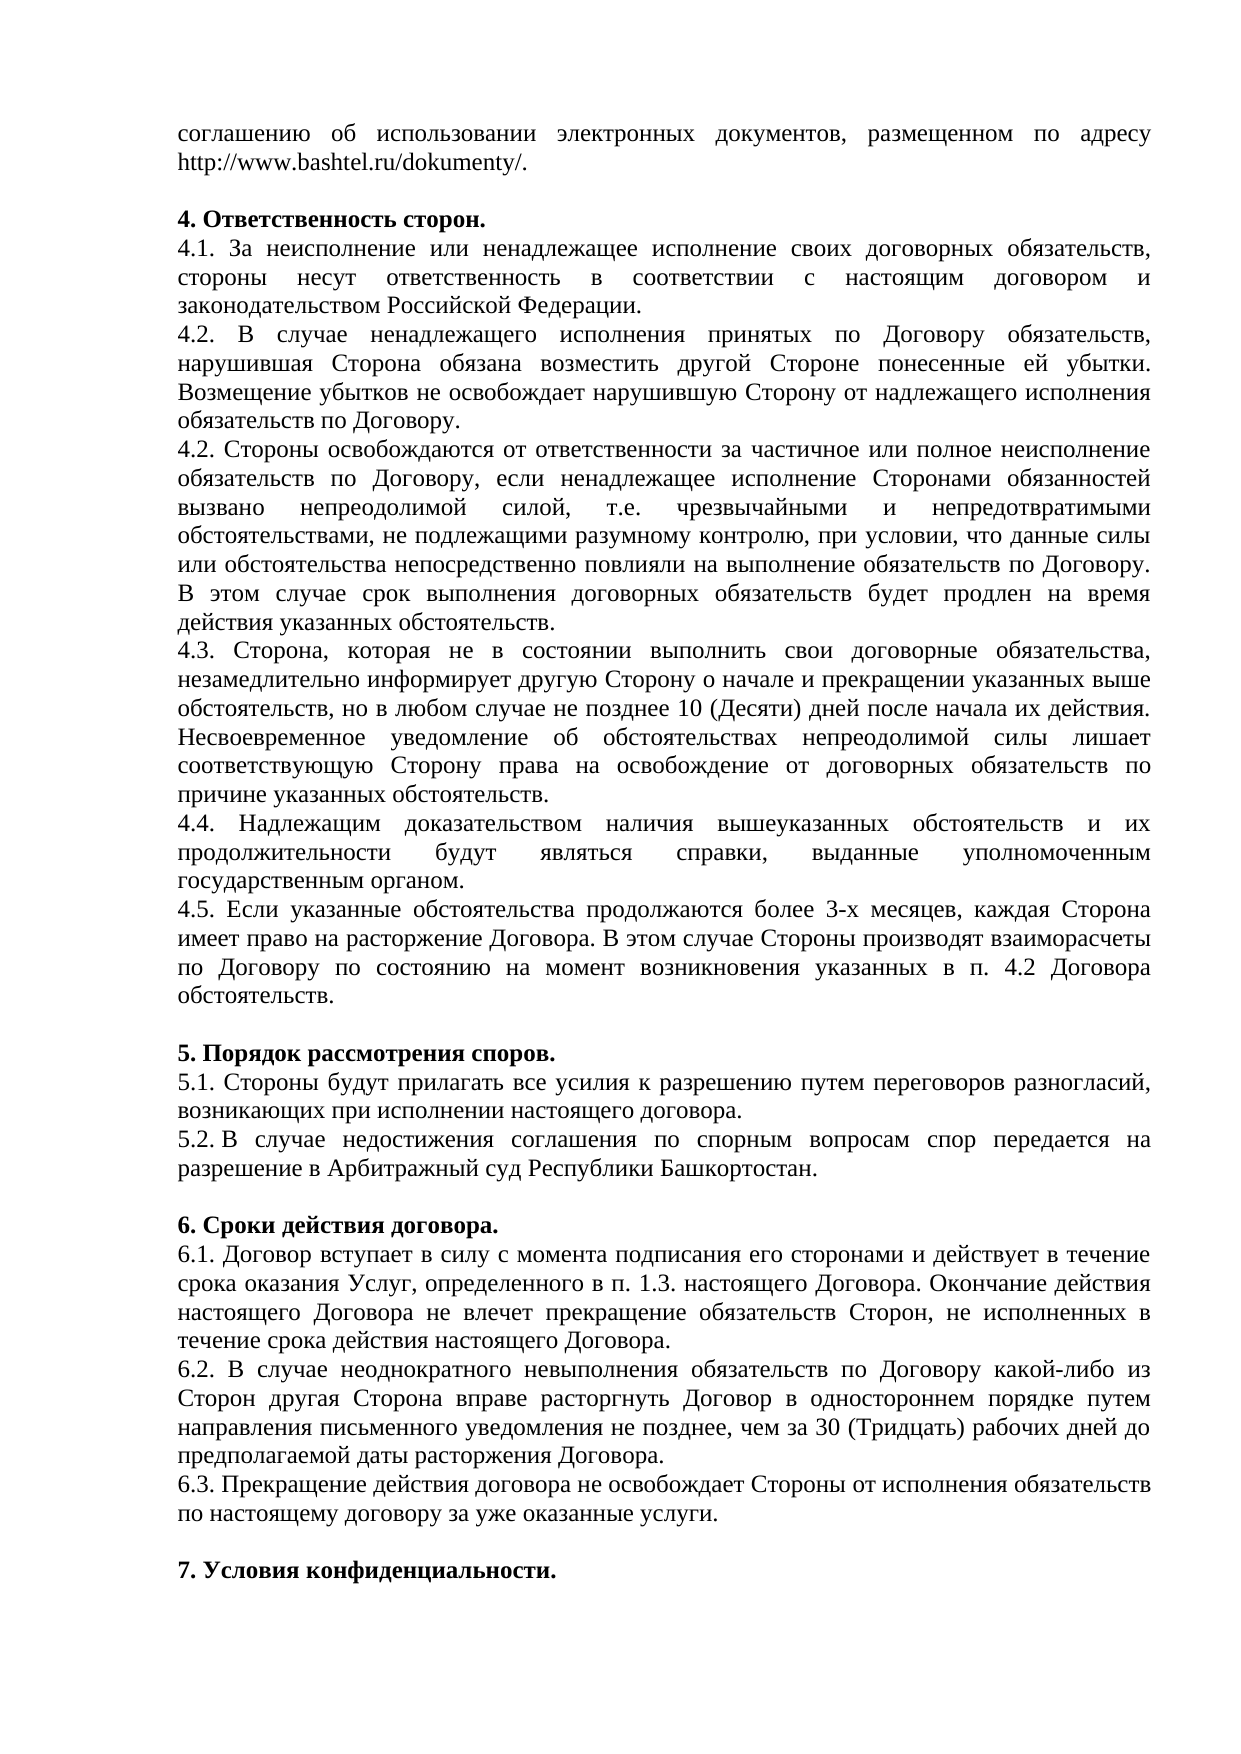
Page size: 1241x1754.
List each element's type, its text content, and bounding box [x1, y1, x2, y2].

text 4.2. В случае ненадлежащего исполнения принятых по Договору обязательств, нарушившая Сторона обязана возместить другой Стороне понесенные ей убытки. Возмещение убытков не освобождает нарушившую Сторону от надлежащего исполнения обязательств по Договору. [177, 319, 1152, 434]
text 6.3. Прекращение действия договора не освобождает Стороны от исполнения обязательств по настоящему договору за уже оказанные услуги. [177, 1469, 1152, 1527]
text 4. Ответственность сторон. [177, 204, 1152, 233]
text 5.1. Стороны будут прилагать все усилия к разрешению путем переговоров разногласий, возникающих при исполнении настоящего договора. [177, 1067, 1152, 1124]
text 4.2. Стороны освобождаются от ответственности за частичное или полное неисполнение обязательств по Договору, если ненадлежащее исполнение Сторонами обязанностей вызвано непреодолимой силой, т.е. чрезвычайными и непредотвратимыми обстоятельствами, не подлежащими разумному контролю, при условии, что данные силы или обстоятельства непосредственно повлияли на выполнение обязательств по Договору. В этом случае срок выполнения договорных обязательств будет продлен на время действия указанных обстоятельств. [177, 434, 1152, 636]
text 6.1. Договор вступает в силу с момента подписания его сторонами и действует в течение срока оказания Услуг, определенного в п. 1.3. настоящего Договора. Окончание действия настоящего Договора не влечет прекращение обязательств Сторон, не исполненных в течение срока действия настоящего Договора. [177, 1239, 1152, 1354]
text 6. Сроки действия договора. [177, 1211, 1152, 1239]
text 6.2. В случае неоднократного невыполнения обязательств по Договору какой-либо из Сторон другая Сторона вправе расторгнуть Договор в одностороннем порядке путем направления письменного уведомления не позднее, чем за 30 (Тридцать) рабочих дней до предполагаемой даты расторжения Договора. [177, 1354, 1152, 1469]
text 5. Порядок рассмотрения споров. [177, 1038, 1152, 1067]
text 4.4. Надлежащим доказательством наличия вышеуказанных обстоятельств и их продолжительности будут являться справки, выданные уполномоченным государственным органом. [177, 808, 1152, 894]
text 5.2. В случае недостижения соглашения по спорным вопросам спор передается на разрешение в Арбитражный суд Республики Башкортостан. [177, 1124, 1152, 1182]
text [177, 118, 1152, 176]
text 4.3. Сторона, которая не в состоянии выполнить свои договорные обязательства, незамедлительно информирует другую Сторону о начале и прекращении указанных выше обстоятельств, но в любом случае не позднее 10 (Десяти) дней после начала их действия. Несвоевременное уведомление об обстоятельствах непреодолимой силы лишает соответствующую Сторону права на освобождение от договорных обязательств по причине указанных обстоятельств. [177, 636, 1152, 808]
text 7. Условия конфиденциальности. [177, 1556, 1152, 1584]
text 4.5. Если указанные обстоятельства продолжаются более 3-х месяцев, каждая Сторона имеет право на расторжение Договора. В этом случае Стороны производят взаиморасчеты по Договору по состоянию на момент возникновения указанных в п. 4.2 Договора обстоятельств. [177, 894, 1152, 1009]
text 4.1. За неисполнение или ненадлежащее исполнение своих договорных обязательств, стороны несут ответственность в соответствии с настоящим договором и законодательством Российской Федерации. [177, 233, 1152, 319]
